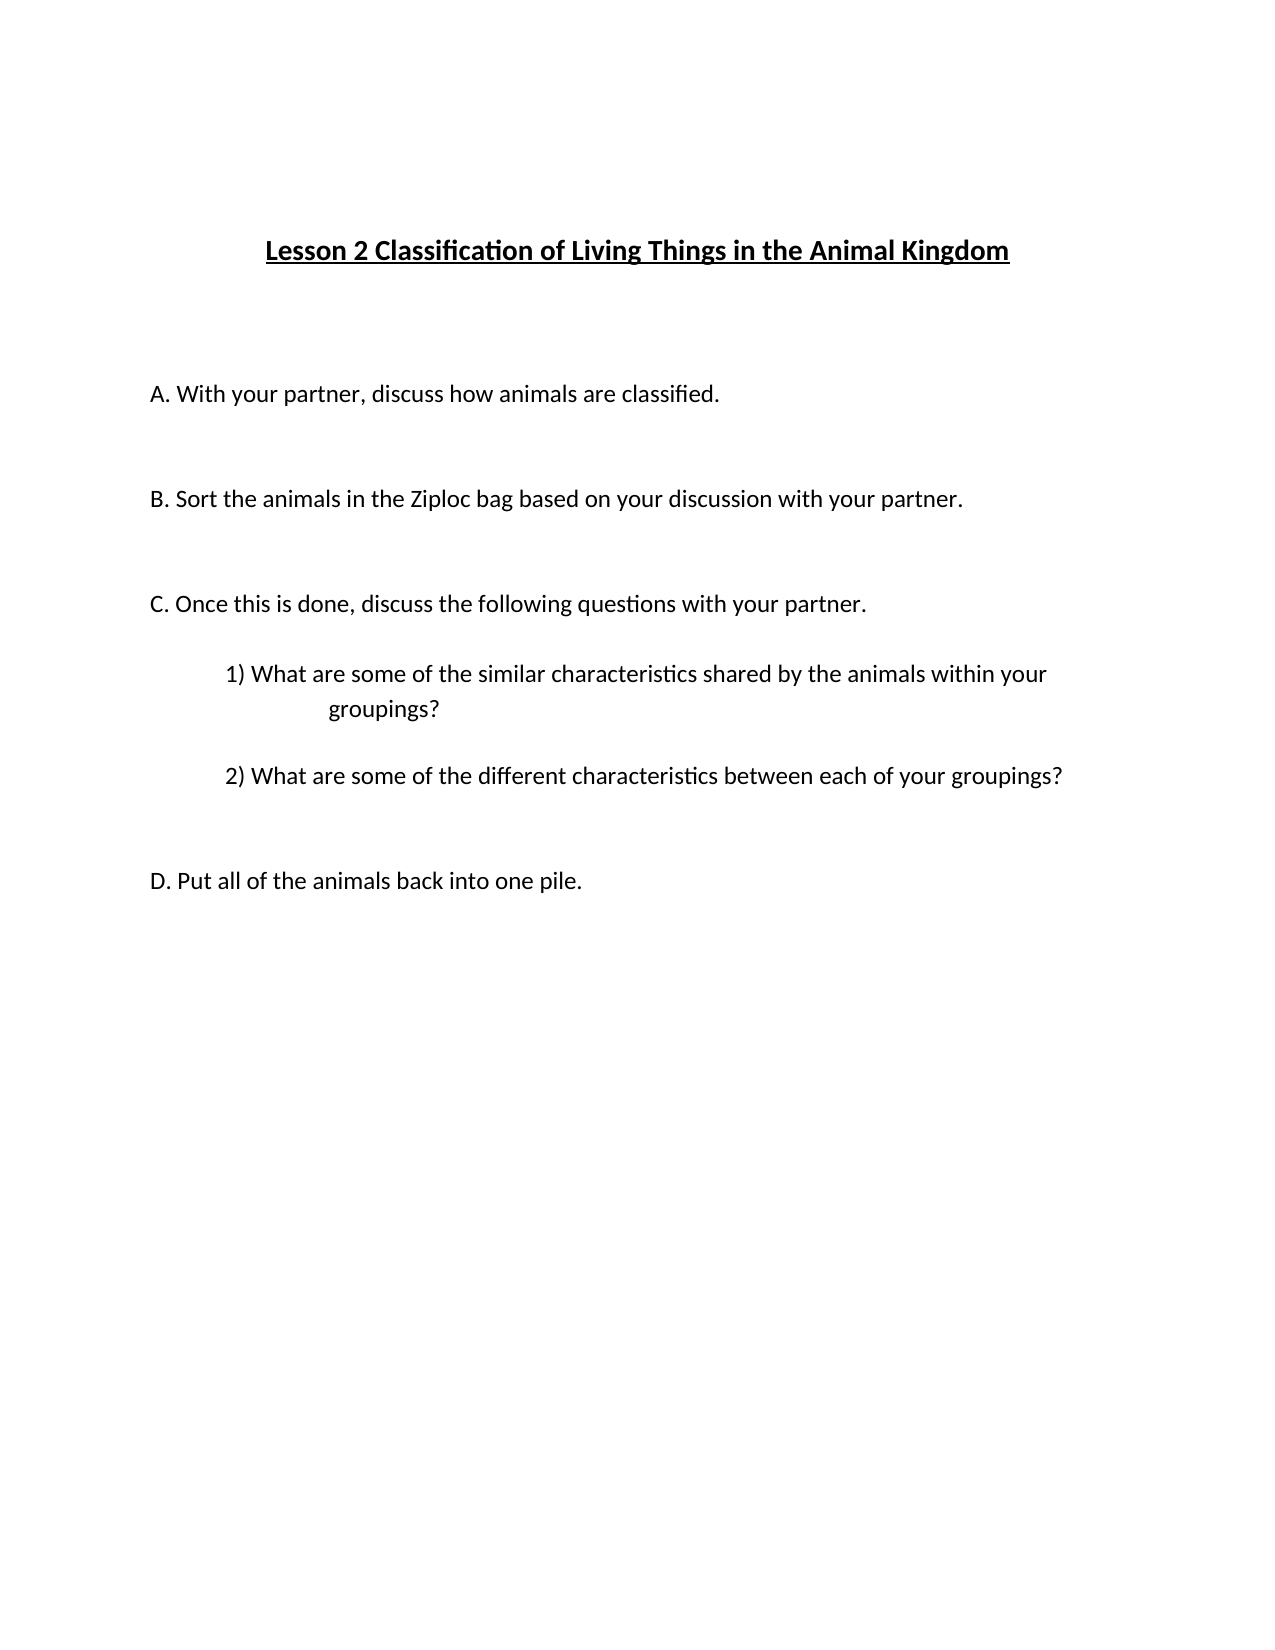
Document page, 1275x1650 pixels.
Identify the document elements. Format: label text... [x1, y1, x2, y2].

text C. Once this is done, discuss the following questions with your partner. [150, 588, 1125, 618]
text B. Sort the animals in the Ziploc bag based on your discussion with your partner. [150, 483, 1125, 513]
text 1) What are some of the similar characteristics shared by the animals within your groupings? [150, 658, 1125, 723]
text D. Put all of the animals back into one pile. [150, 865, 1125, 896]
text Lesson 2 Classification of Living Things in the Animal Kingdom [150, 232, 1125, 267]
text 2) What are some of the different characteristics between each of your groupings? [150, 760, 1125, 791]
text A. With your partner, discuss how animals are classified. [150, 378, 1125, 408]
